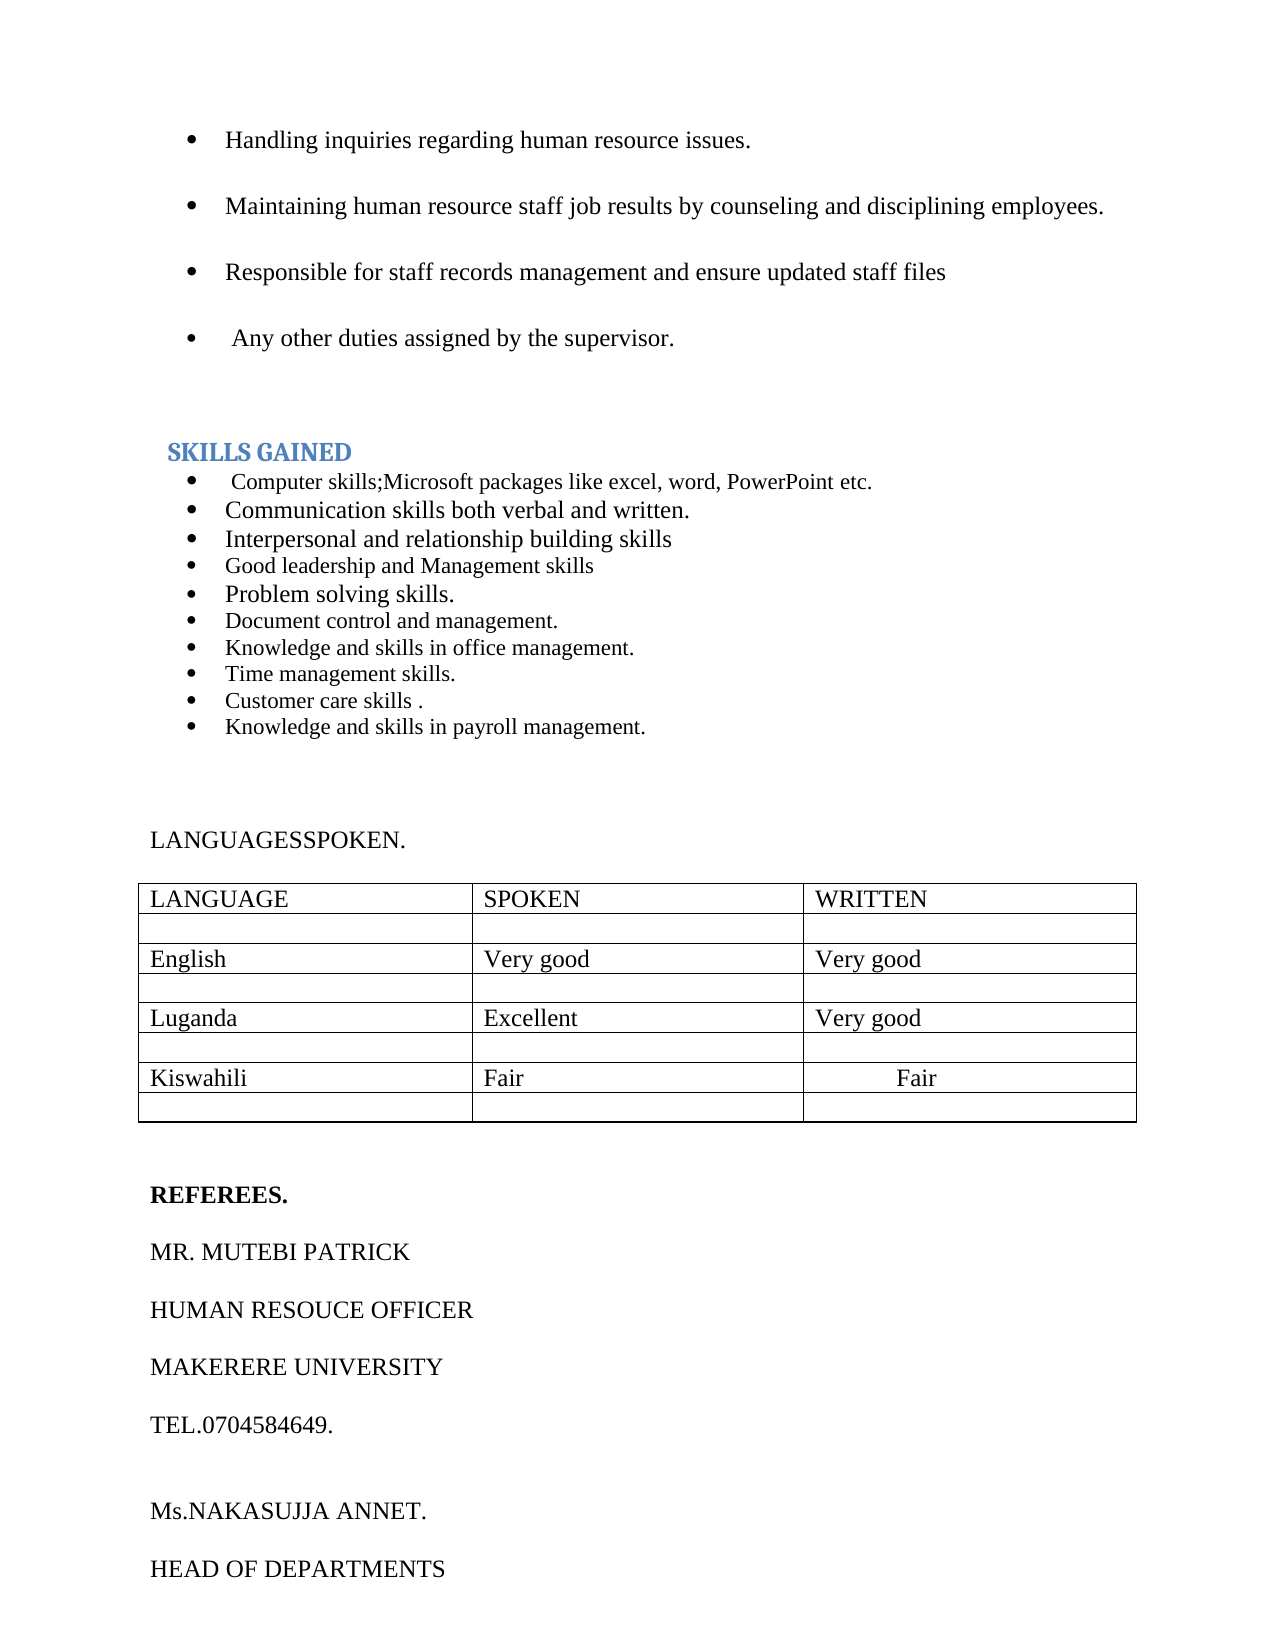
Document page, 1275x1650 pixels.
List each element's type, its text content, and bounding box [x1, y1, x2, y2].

table_cell Excellent [473, 1003, 803, 1032]
list Knowledge and skills in payroll management. [187, 713, 1125, 739]
table_cell Very good [804, 944, 1136, 972]
table_cell Fair [804, 1063, 1136, 1092]
text MR. MUTEBI PATRICK [150, 1237, 1125, 1266]
table_header WRITTEN [804, 884, 1136, 913]
text HEAD OF DEPARTMENTS [150, 1554, 1125, 1582]
table_cell Very good [473, 944, 803, 972]
text REFEREES. [150, 1180, 1125, 1209]
table_cell [473, 1033, 803, 1062]
table_cell Luganda [139, 1003, 472, 1032]
text LANGUAGESSPOKEN. [150, 826, 1125, 854]
list Handling inquiries regarding human resource issues. [187, 125, 1125, 153]
table_header LANGUAGE [139, 884, 472, 913]
list Interpersonal and relationship building skills [187, 524, 1125, 552]
table_cell Kiswahili [139, 1063, 472, 1092]
table_cell [804, 914, 1136, 943]
list Problem solving skills. [187, 579, 1125, 608]
list Responsible for staff records management and ensure updated staff files [187, 257, 1125, 286]
text Ms.NAKASUJJA ANNET. [150, 1496, 1125, 1525]
list Customer care skills . [187, 687, 1125, 713]
table_cell [473, 1093, 803, 1121]
text TEL.0704584649. [150, 1410, 1125, 1439]
table_cell English [139, 944, 472, 972]
list Maintaining human resource staff job results by counseling and disciplining employees. [187, 191, 1125, 219]
table_cell [473, 974, 803, 1002]
table_cell [804, 974, 1136, 1002]
list Communication skills both verbal and written. [187, 495, 1125, 524]
table_cell [139, 1033, 472, 1062]
subtitle SKILLS GAINED [150, 437, 1125, 468]
list Good leadership and Management skills [187, 552, 1125, 579]
table_cell [139, 1093, 472, 1121]
list Computer skills;Microsoft packages like excel, word, PowerPoint etc. [187, 468, 1125, 495]
text MAKERERE UNIVERSITY [150, 1352, 1125, 1381]
table_cell [804, 1093, 1136, 1121]
list Knowledge and skills in office management. [187, 634, 1125, 660]
list Time management skills. [187, 660, 1125, 687]
table_cell Very good [804, 1003, 1136, 1032]
table_cell [139, 914, 472, 943]
table_header SPOKEN [473, 884, 803, 913]
table_cell [139, 974, 472, 1002]
text HUMAN RESOUCE OFFICER [150, 1295, 1125, 1324]
list Any other duties assigned by the supervisor. [187, 323, 1125, 352]
table_cell Fair [473, 1063, 803, 1092]
table_cell [473, 914, 803, 943]
list Document control and management. [187, 608, 1125, 634]
table_cell [804, 1033, 1136, 1062]
